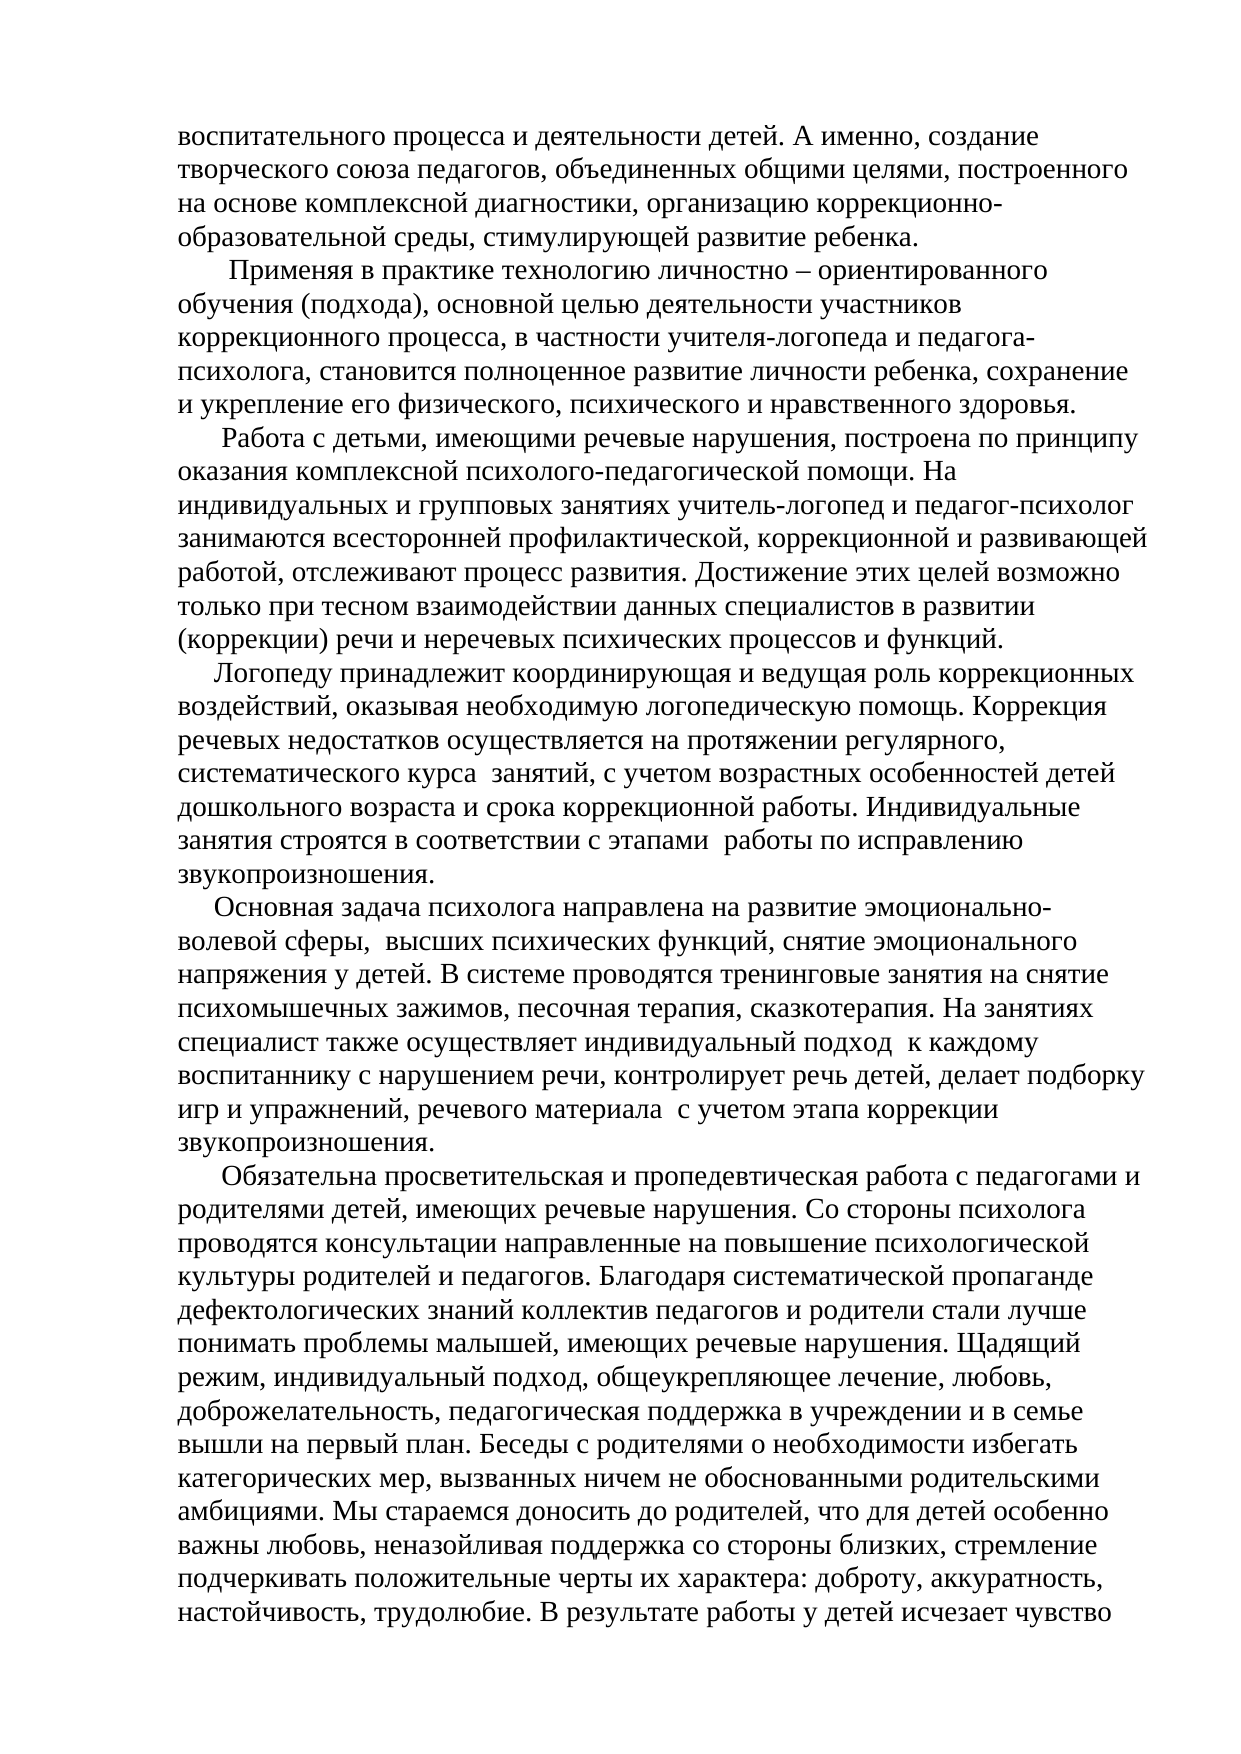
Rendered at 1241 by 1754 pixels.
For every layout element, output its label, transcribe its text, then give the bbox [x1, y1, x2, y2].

text Основная задача психолога направлена на развитие эмоционально-волевой сферы, высших психических функций, снятие эмоционального напряжения у детей. В системе проводятся тренинговые занятия на снятие психомышечных зажимов, песочная терапия, сказкотерапия. На занятиях специалист также осуществляет индивидуальный подход к каждому воспитаннику с нарушением речи, контролирует речь детей, делает подборку игр и упражнений, речевого материала с учетом этапа коррекции звукопроизношения. [177, 889, 1152, 1158]
text Работа с детьми, имеющими речевые нарушения, построена по принципу оказания комплексной психолого-педагогической помощи. На индивидуальных и групповых занятиях учитель-логопед и педагог-психолог занимаются всесторонней профилактической, коррекционной и развивающей работой, отслеживают процесс развития. Достижение этих целей возможно только при тесном взаимодействии данных специалистов в развитии (коррекции) речи и неречевых психических процессов и функций. [177, 420, 1152, 655]
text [177, 1158, 1152, 1627]
text Логопеду принадлежит координирующая и ведущая роль коррекционных воздействий, оказывая необходимую логопедическую помощь. Коррекция речевых недостатков осуществляется на протяжении регулярного, систематического курса занятий, с учетом возрастных особенностей детей дошкольного возраста и срока коррекционной работы. Индивидуальные занятия строятся в соответствии с этапами работы по исправлению звукопроизношения. [177, 655, 1152, 889]
text Применяя в практике технологию личностно – ориентированного обучения (подхода), основной целью деятельности участников коррекционного процесса, в частности учителя-логопеда и педагога-психолога, становится полноценное развитие личности ребенка, сохранение и укрепление его физического, психического и нравственного здоровья. [177, 252, 1152, 420]
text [177, 118, 1152, 252]
